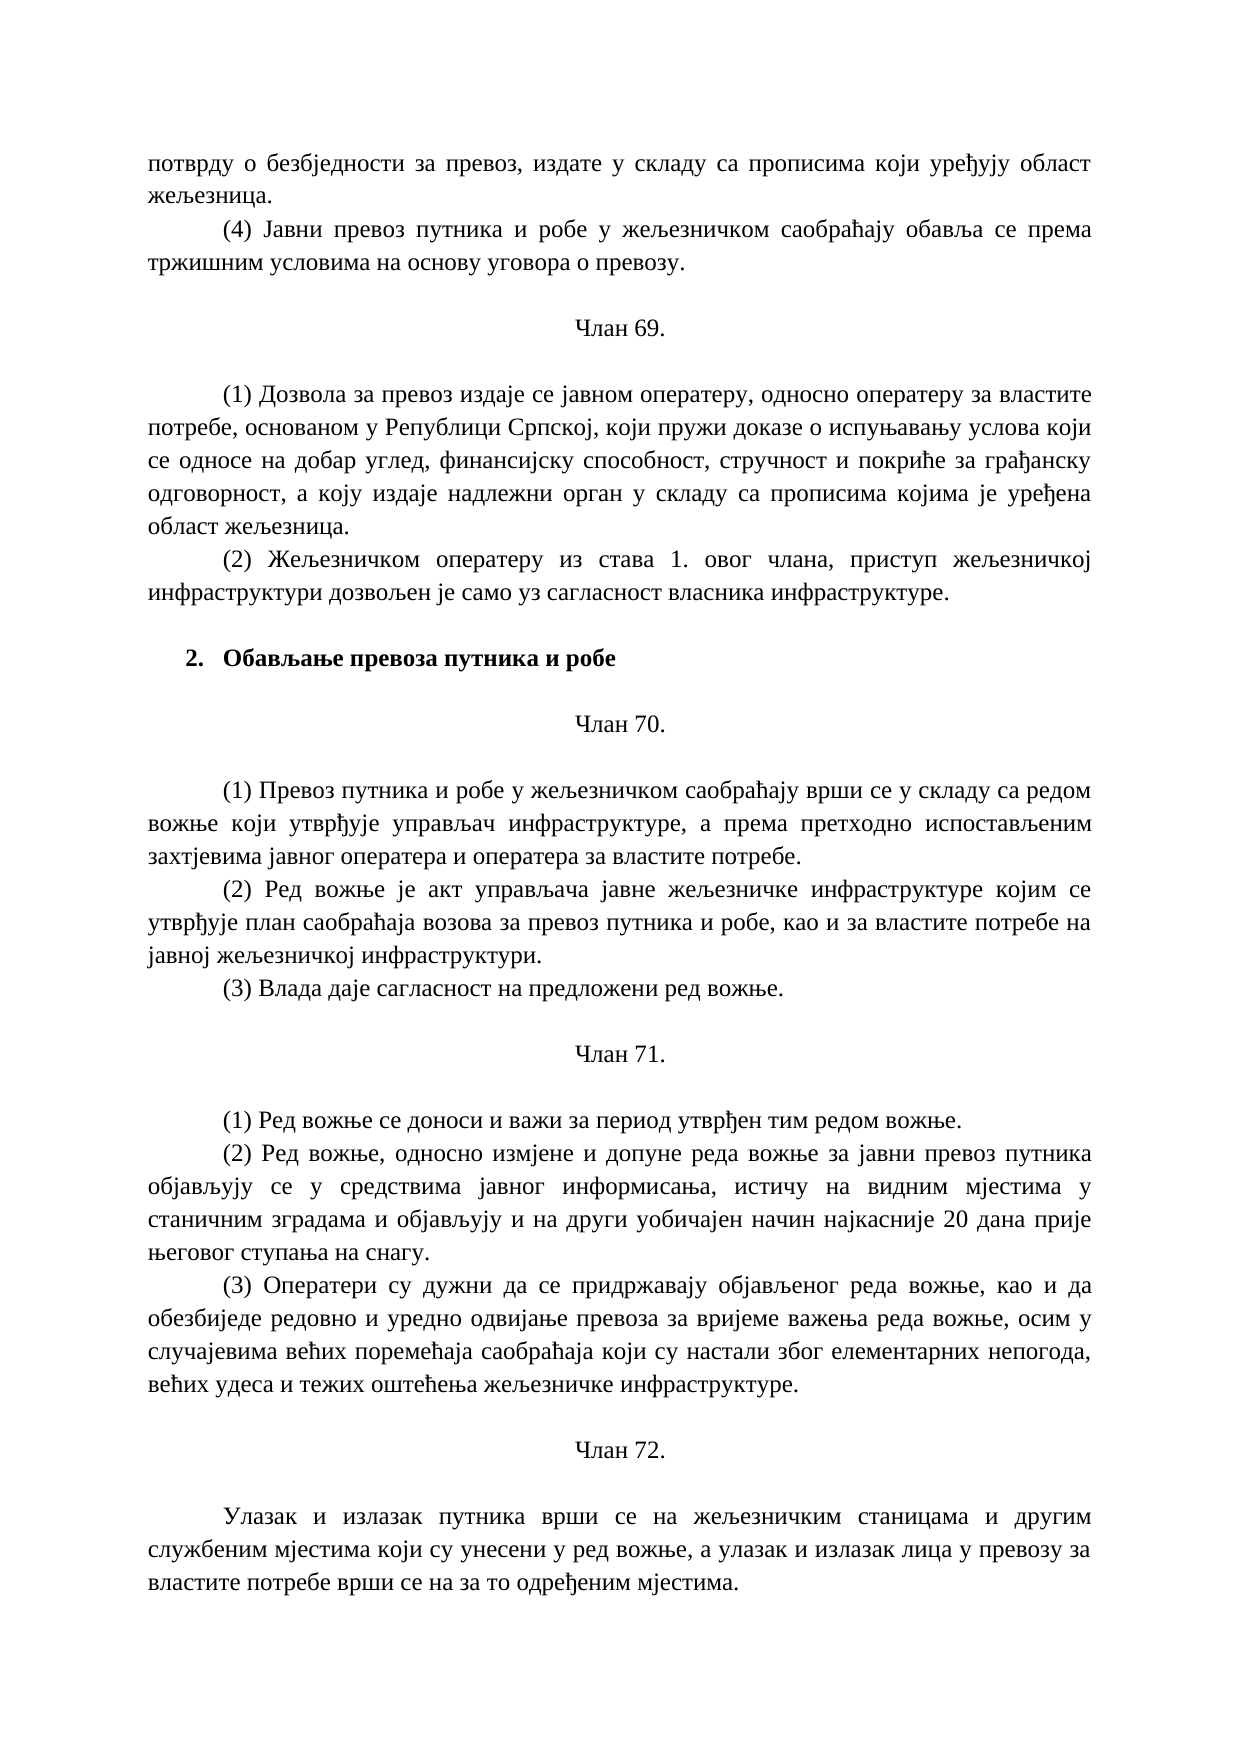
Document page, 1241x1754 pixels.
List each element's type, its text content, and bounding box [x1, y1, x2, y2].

text (2) Ред вожње, односно измјене и допуне реда вожње за јавни превоз путника објављују се у средствима јавног информисања, истичу на видним мјестима у станичним зградама и објављују и на други уобичајен начин најкасније 20 дана прије његовог ступања на снагу. [148, 1138, 1093, 1266]
text Члан 70. [148, 709, 1093, 738]
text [148, 148, 1093, 209]
text (3) Оператери су дужни да се придржавају објављеног реда вожње, као и да обезбиједе редовно и уредно одвијање превоза за вријеме важења реда вожње, осим у случајевима већих поремећаја саобраћаја који су настали због елементарних непогода, већих удеса и тежих оштећења жељезничке инфраструктуре. [148, 1270, 1093, 1398]
text (1) Дозвола за превоз издаје се јавном оператеру, односно оператеру за властите потребе, основаном у Републици Српској, који пружи доказе о испуњавању услова који се односе на добар углед, финансијску способност, стручност и покриће за грађанску одговорност, а коју издаје надлежни орган у складу са прописима којима је уређена област жељезница. [148, 379, 1093, 539]
text (1) Ред вожње се доноси и важи за период утврђен тим редом вожње. [148, 1105, 1093, 1134]
text Члан 69. [148, 313, 1093, 341]
text (2) Жељезничком оператеру из става 1. овог члана, приступ жељезничкој инфраструктури дозвољен је само уз сагласност власника инфраструктуре. [148, 544, 1093, 606]
text (2) Ред вожње је акт управљача јавне жељезничке инфраструктуре којим се утврђује план саобраћаја возова за превоз путника и робе, као и за властите потребе на јавној жељезничкој инфраструктури. [148, 874, 1093, 969]
text (3) Влада даје сагласност на предложени ред вожње. [148, 973, 1093, 1002]
text Члан 72. [148, 1435, 1093, 1464]
text (4) Јавни превоз путника и робе у жељезничком саобраћају обавља се према тржишним условима на основу уговора о превозу. [148, 214, 1093, 275]
list Обављање превоза путника и робе [185, 643, 1093, 672]
text Члан 71. [148, 1039, 1093, 1068]
text (1) Превоз путника и робе у жељезничком саобраћају врши се у складу са редом вожње који утврђује управљач инфраструктуре, а према претходно испостављеним захтјевима јавног оператера и оператера за властите потребе. [148, 775, 1093, 870]
text Улазак и излазак путника врши се на жељезничким станицама и другим службеним мјестима који су унесени у ред вожње, а улазак и излазак лица у превозу за властите потребе врши се на за то одређеним мјестима. [148, 1501, 1093, 1596]
